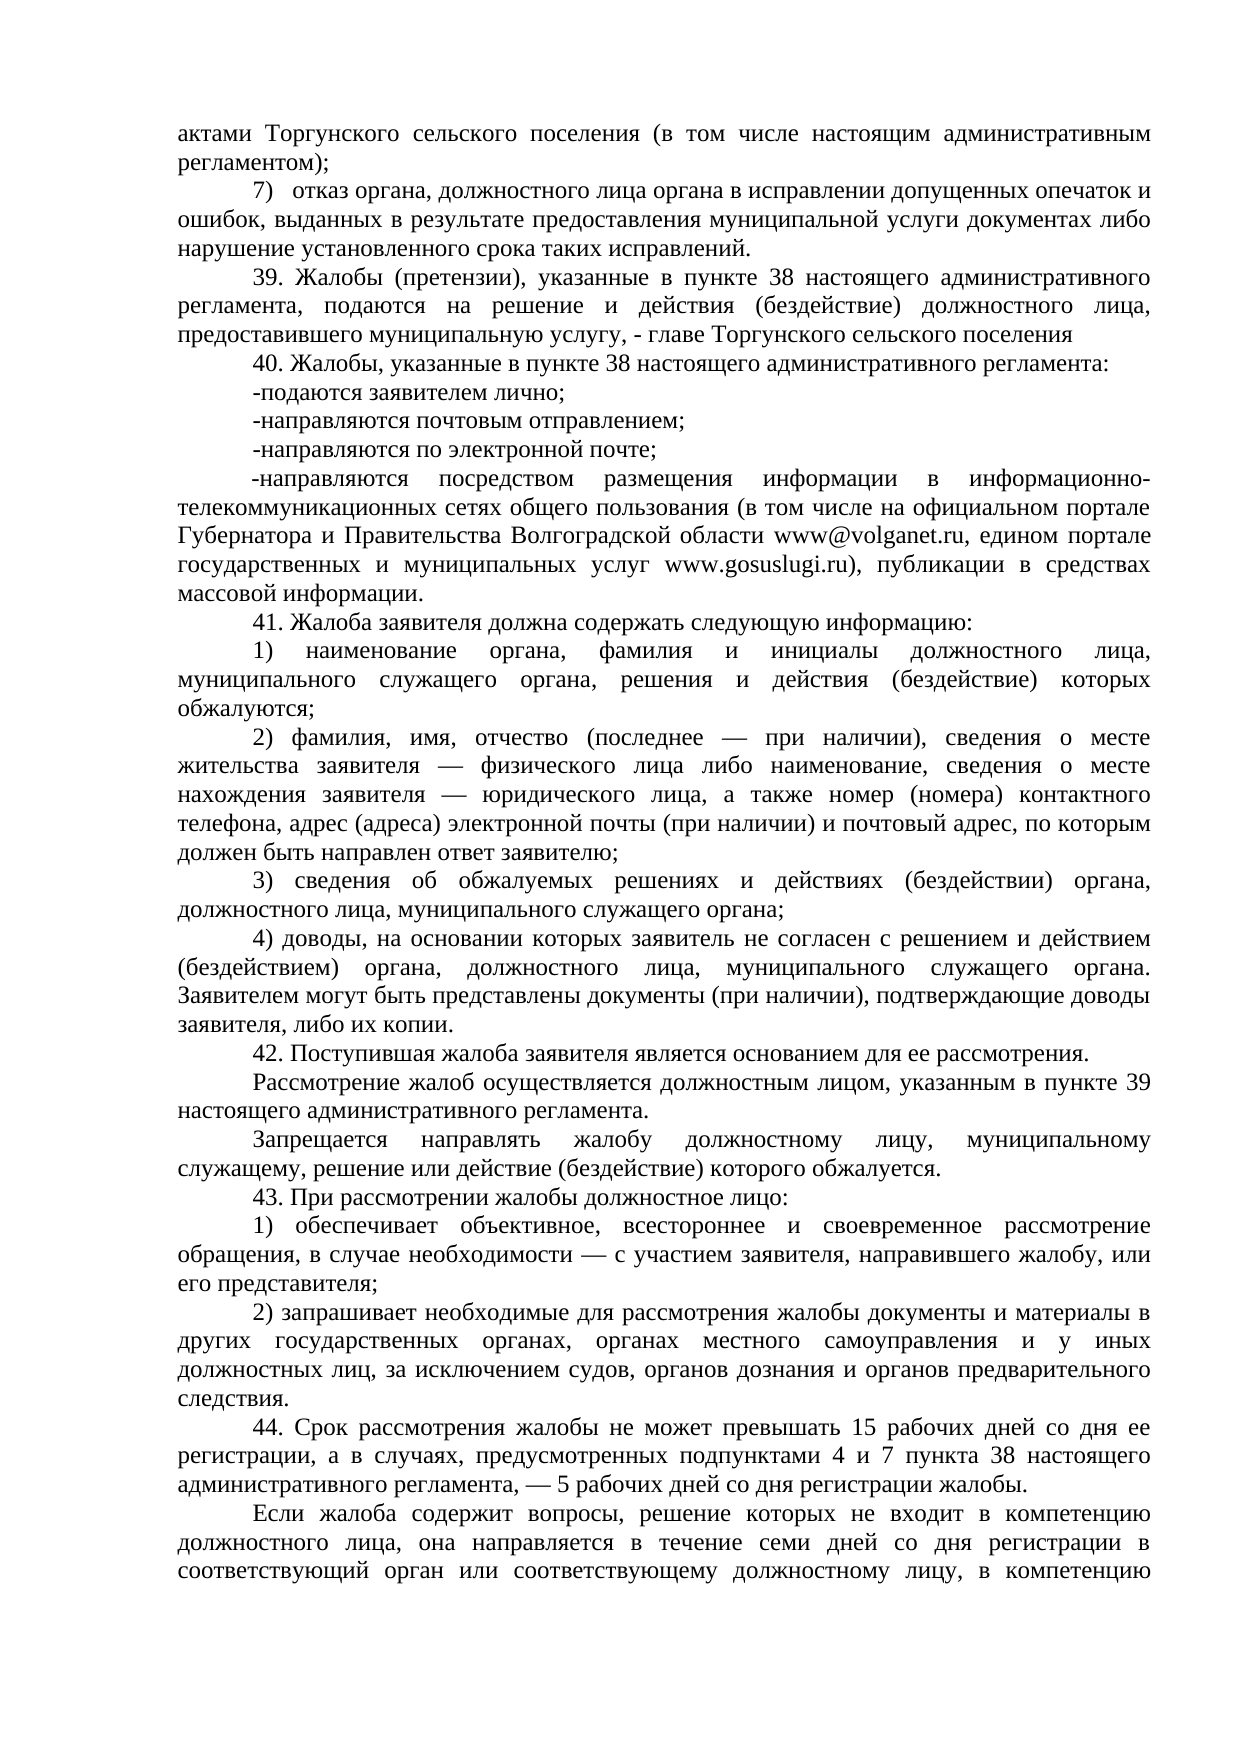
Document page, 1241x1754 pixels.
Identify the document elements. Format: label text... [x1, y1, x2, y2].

text 1) наименование органа, фамилия и инициалы должностного лица, муниципального служащего органа, решения и действия (бездействие) которых обжалуются; [177, 636, 1152, 722]
text -направляются почтовым отправлением; [177, 406, 1152, 434]
text Рассмотрение жалоб осуществляется должностным лицом, указанным в пункте 39 настоящего административного регламента. [177, 1067, 1152, 1124]
text 39. Жалобы (претензии), указанные в пункте 38 настоящего административного регламента, подаются на решение и действия (бездействие) должностного лица, предоставившего муниципальную услугу, - главе Торгунского сельского поселения [177, 262, 1152, 348]
text 1) обеспечивает объективное, всестороннее и своевременное рассмотрение обращения, в случае необходимости — с участием заявителя, направившего жалобу, или его представителя; [177, 1211, 1152, 1297]
text 3) сведения об обжалуемых решениях и действиях (бездействии) органа, должностного лица, муниципального служащего органа; [177, 866, 1152, 923]
text 44. Срок рассмотрения жалобы не может превышать 15 рабочих дней со дня ее регистрации, а в случаях, предусмотренных подпунктами 4 и 7 пункта 38 настоящего административного регламента, — 5 рабочих дней со дня регистрации жалобы. [177, 1412, 1152, 1498]
text -направляются посредством размещения информации в информационно-телекоммуникационных сетях общего пользования (в том числе на официальном портале Губернатора и Правительства Волгоградской области www@volganet.ru, едином портале государственных и муниципальных услуг www.gosuslugi.ru), публикации в средствах массовой информации. [177, 463, 1152, 607]
text -направляются по электронной почте; [177, 434, 1152, 463]
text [177, 118, 1152, 176]
text Запрещается направлять жалобу должностному лицу, муниципальному служащему, решение или действие (бездействие) которого обжалуется. [177, 1124, 1152, 1182]
text 42. Поступившая жалоба заявителя является основанием для ее рассмотрения. [177, 1038, 1152, 1067]
text -подаются заявителем лично; [177, 377, 1152, 406]
text 41. Жалоба заявителя должна содержать следующую информацию: [177, 607, 1152, 636]
text 4) доводы, на основании которых заявитель не согласен с решением и действием (бездействием) органа, должностного лица, муниципального служащего органа. Заявителем могут быть представлены документы (при наличии), подтверждающие доводы заявителя, либо их копии. [177, 923, 1152, 1038]
text 2) запрашивает необходимые для рассмотрения жалобы документы и материалы в других государственных органах, органах местного самоуправления и у иных должностных лиц, за исключением судов, органов дознания и органов предварительного следствия. [177, 1297, 1152, 1412]
text 40. Жалобы, указанные в пункте 38 настоящего административного регламента: [177, 348, 1152, 377]
text 43. При рассмотрении жалобы должностное лицо: [177, 1182, 1152, 1211]
text 7) отказ органа, должностного лица органа в исправлении допущенных опечаток и ошибок, выданных в результате предоставления муниципальной услуги документах либо нарушение установленного срока таких исправлений. [177, 176, 1152, 262]
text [177, 1498, 1152, 1584]
text 2) фамилия, имя, отчество (последнее — при наличии), сведения о месте жительства заявителя — физического лица либо наименование, сведения о месте нахождения заявителя — юридического лица, а также номер (номера) контактного телефона, адрес (адреса) электронной почты (при наличии) и почтовый адрес, по которым должен быть направлен ответ заявителю; [177, 722, 1152, 866]
